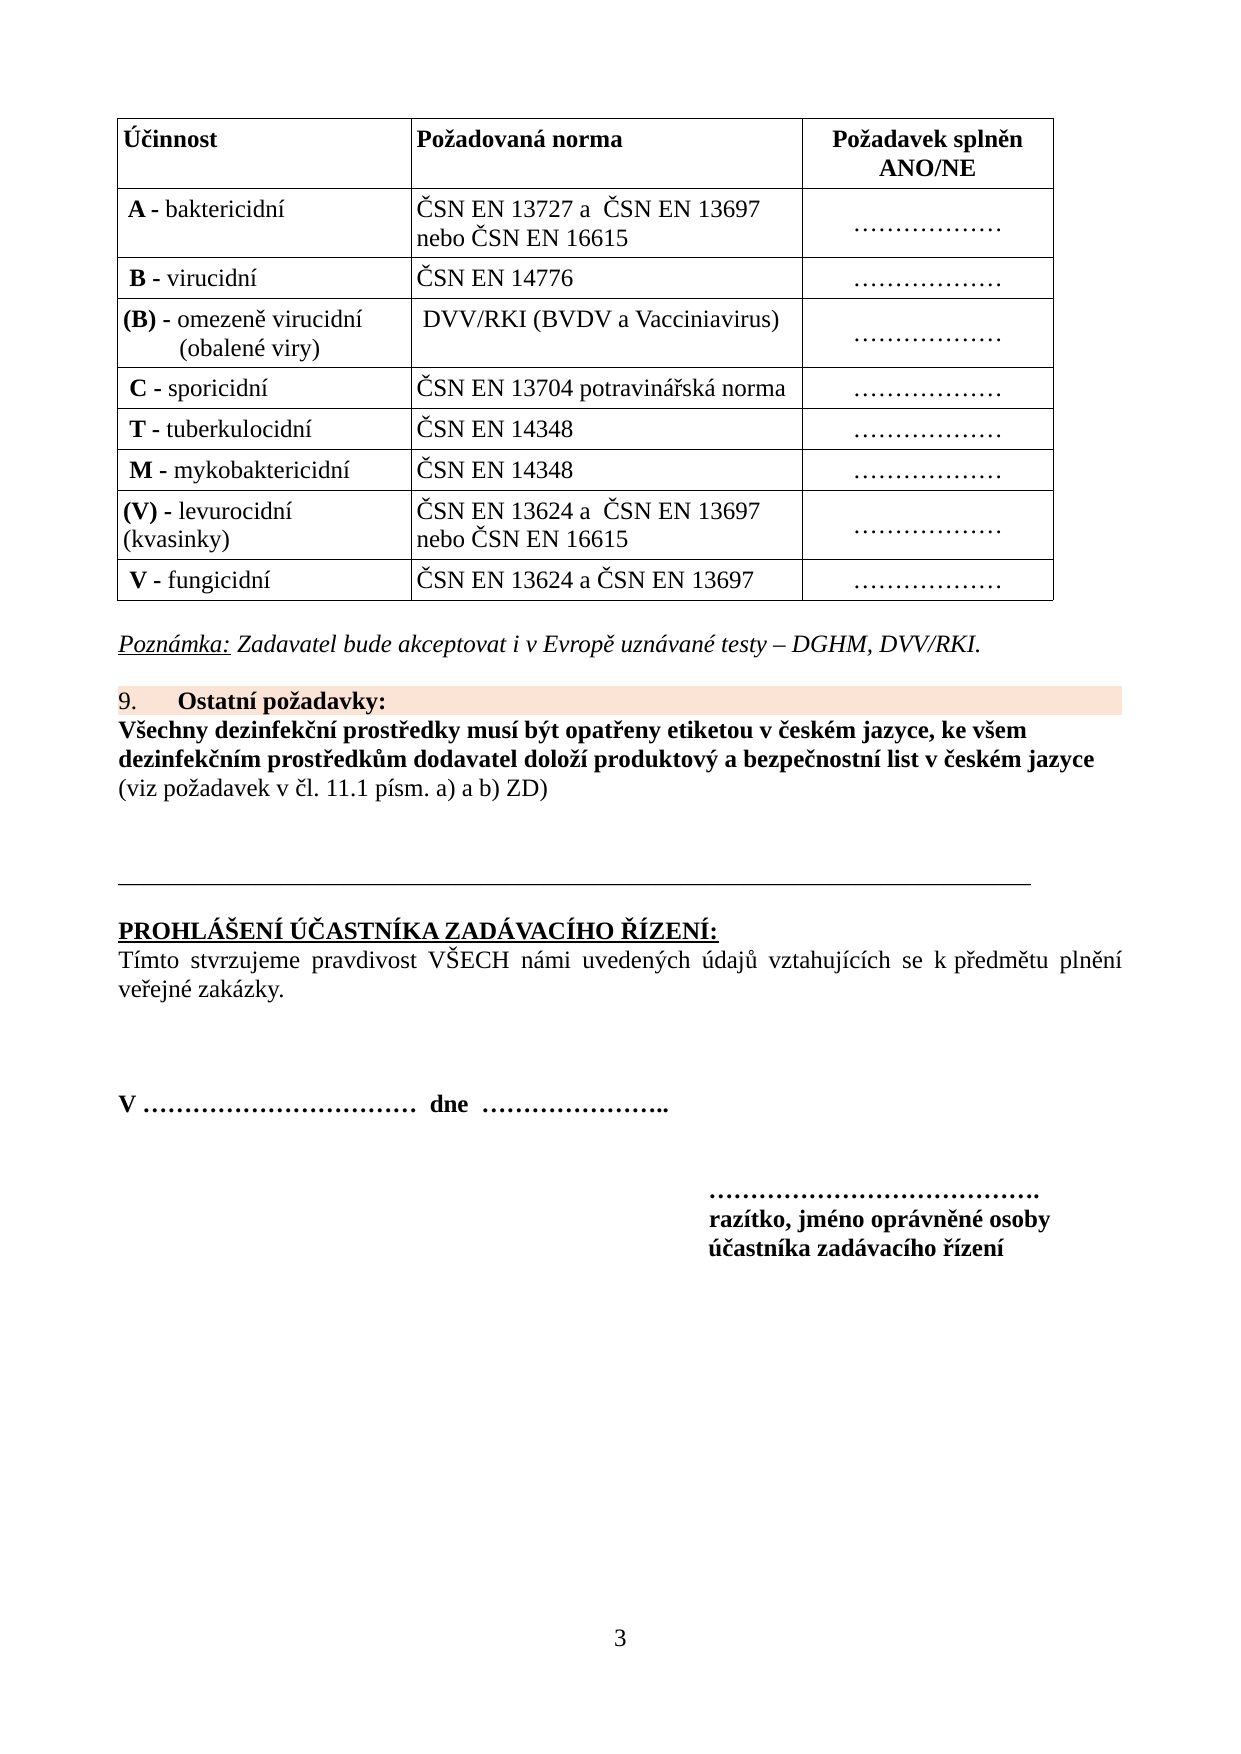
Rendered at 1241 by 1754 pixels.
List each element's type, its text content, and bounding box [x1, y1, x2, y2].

table_cell V - fungicidní [118, 560, 411, 600]
table_cell A - baktericidní [118, 189, 411, 257]
table_cell ČSN EN 14348 [412, 409, 802, 449]
table_cell ……………… [803, 368, 1053, 408]
table_cell ČSN EN ČSN EN 13697 nebo ČSN EN 16615 [412, 491, 802, 559]
table_cell ČSN EN 14776 [412, 258, 802, 298]
table_header Účinnost [118, 119, 411, 188]
text účastníka zadávacího řízení [634, 1233, 1122, 1261]
table_cell ……………… [803, 299, 1053, 367]
text _________________________________________________________________________ [118, 859, 1122, 888]
table_header Požadovaná norma [412, 119, 802, 188]
table_cell DVV/RKI (BVDV a Vacciniavirus) [412, 299, 802, 367]
table_cell ……………… [803, 409, 1053, 449]
table_cell ČSN EN 14348 [412, 450, 802, 489]
table_cell M - mykobaktericidní [118, 450, 411, 489]
text Poznámka: Zadavatel bude akceptovat i v Evropě uznávané testy – DGHM, DVV/RKI. [118, 629, 1122, 658]
text PROHLÁŠENÍ ÚČASTNÍKA ZADÁVACÍHO ŘÍZENÍ: [118, 916, 1122, 945]
table_header Požadavek splněn ANO/NE [803, 119, 1053, 188]
list Ostatní požadavky: [118, 686, 1122, 715]
table_cell ČSN EN 13704 potravinářská norma [412, 368, 802, 408]
table_cell ……………… [803, 491, 1053, 559]
table_cell ……………… [803, 258, 1053, 298]
table_cell C - sporicidní [118, 368, 411, 408]
table_cell ČSN EN ČSN EN 13697 nebo ČSN EN 16615 [412, 189, 802, 257]
table_cell ……………… [803, 450, 1053, 489]
text V …………………………… dne ………………….. [118, 1089, 1122, 1118]
table_cell (V) - levurocidní (kvasinky) [118, 491, 411, 559]
text Všechny dezinfekční prostředky musí být opatřeny etiketou v českém jazyce, ke všem dezinfekčním prostředkům dodavatel doloží produktový a bezpečnostní list v českém jazyce (viz požadavek v čl. 11.1 písm. a) a b) ZD) [118, 715, 1122, 801]
table_cell T - tuberkulocidní [118, 409, 411, 449]
table_cell ČSN EN ČSN EN 13697 [412, 560, 802, 600]
table_cell B - virucidní [118, 258, 411, 298]
text …………………………………. [634, 1175, 1122, 1204]
table_cell (B) - omezeně virucidní (obalené viry) [118, 299, 411, 367]
table_cell ……………… [803, 189, 1053, 257]
text razítko, jméno oprávněné osoby [118, 1204, 1122, 1233]
table_cell ……………… [803, 560, 1053, 600]
text Tímto stvrzujeme pravdivost VŠECH námi uvedených údajů vztahujících se k předmětu plnění veřejné zakázky. [118, 945, 1122, 1003]
